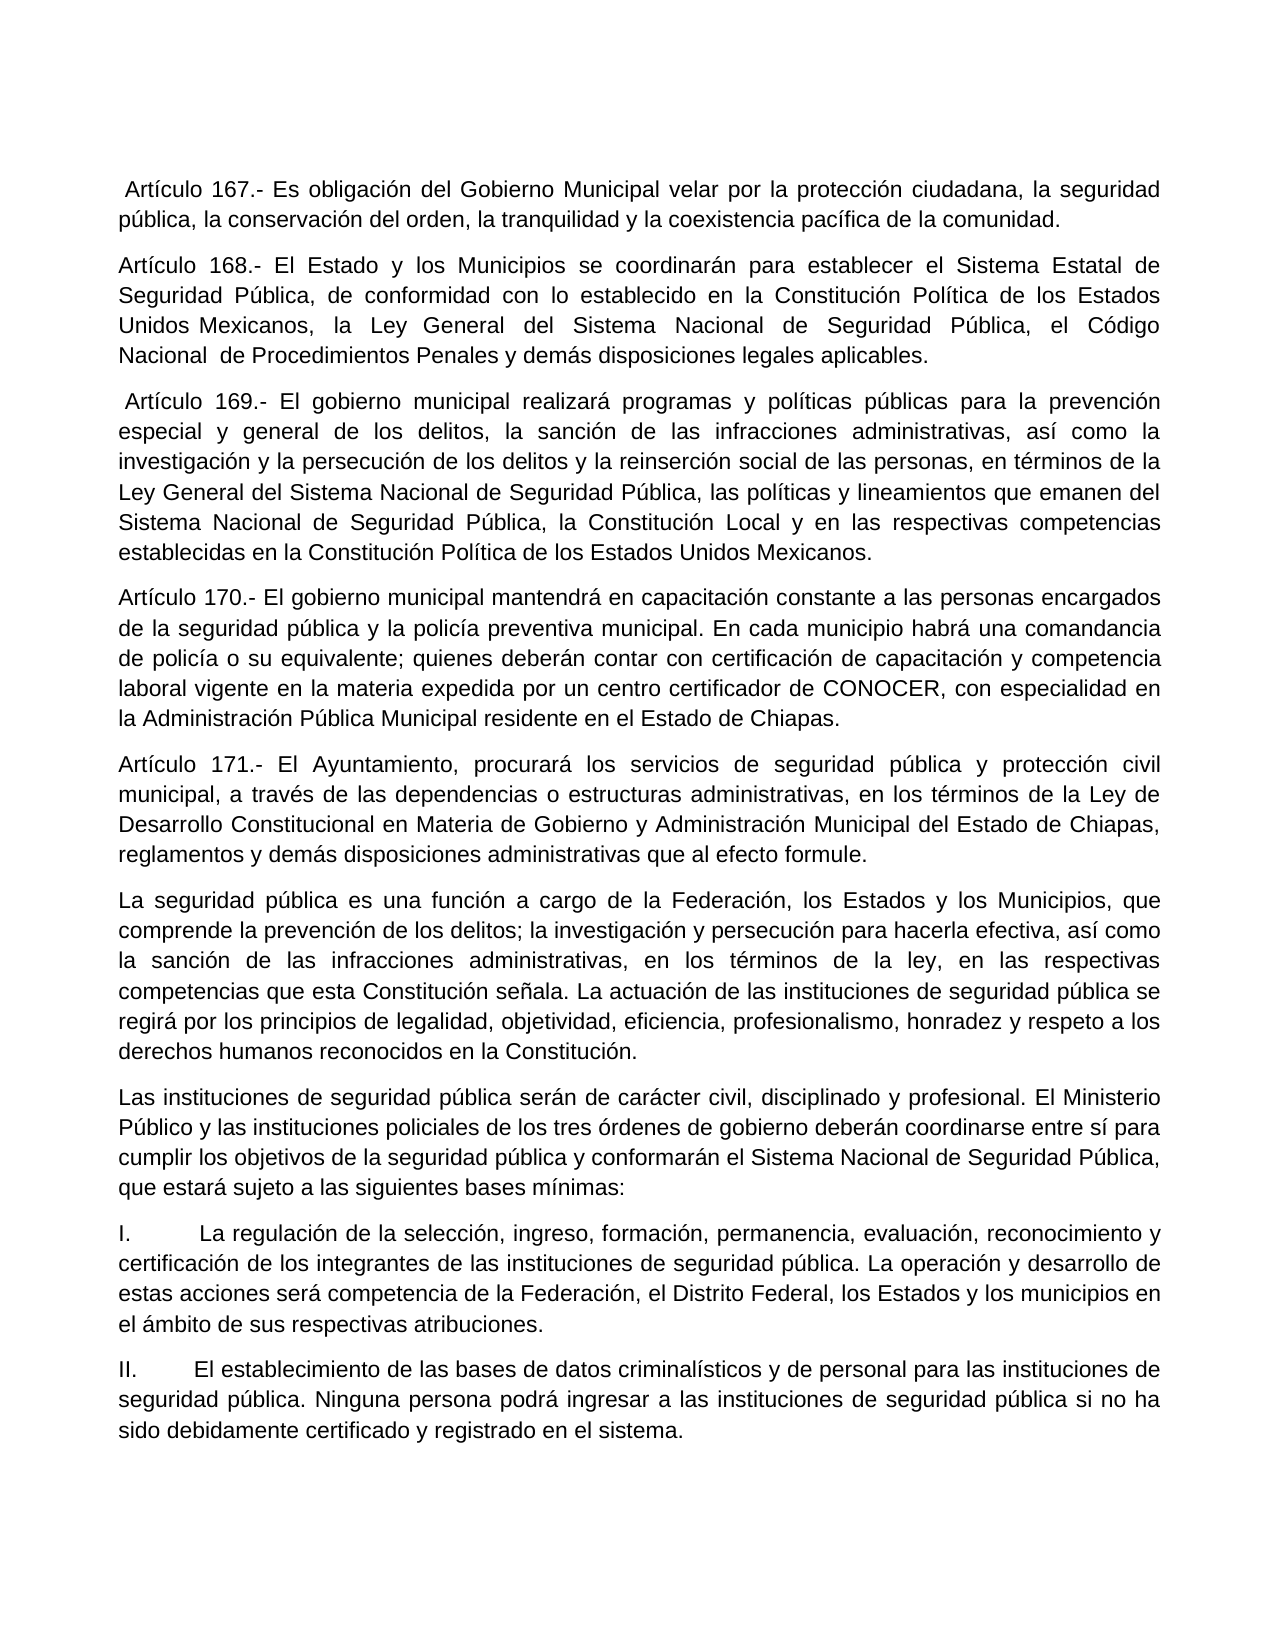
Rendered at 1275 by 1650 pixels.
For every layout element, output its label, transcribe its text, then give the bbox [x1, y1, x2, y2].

text Las instituciones de seguridad pública serán de carácter civil, disciplinado y profesional. El Ministerio Público y las instituciones policiales de los tres órdenes de gobierno deberán coordinarse entre sí para cumplir los objetivos de la seguridad pública y conformarán el Sistema Nacional de Seguridad Pública, que estará sujeto a las siguientes bases mínimas: [118, 1084, 1161, 1201]
text Artículo 171.- El Ayuntamiento, procurará los servicios de seguridad pública y protección civil municipal, a través de las dependencias o estructuras administrativas, en los términos de la Ley de Desarrollo Constitucional en Materia de Gobierno y Administración Municipal del Estado de Chiapas, reglamentos y demás disposiciones administrativas que al efecto formule. [118, 751, 1161, 868]
text Artículo 167.- Es obligación del Gobierno Municipal velar por la protección ciudadana, la seguridad pública, la conservación del orden, la tranquilidad y la coexistencia pacífica de la comunidad. [118, 176, 1160, 233]
text Artículo 168.- El Estado y los Municipios se coordinarán para establecer el Sistema Estatal de Seguridad Pública, de conformidad con lo establecido en la Constitución Política de los Estados Unidos Mexicanos, la Ley General del Sistema Nacional de Seguridad Pública, el Código Nacional de Procedimientos Penales y demás disposiciones legales aplicables. [118, 252, 1161, 369]
text Artículo 170.- El gobierno municipal mantendrá en capacitación constante a las personas encargados de la seguridad pública y la policía preventiva municipal. En cada municipio habrá una comandancia de policía o su equivalente; quienes deberán contar con certificación de capacitación y competencia laboral vigente en la materia expedida por un centro certificador de CONOCER, con especialidad en la Administración Pública Municipal residente en el Estado de Chiapas. [118, 584, 1161, 731]
text II. El establecimiento de las bases de datos criminalísticos y de personal para las instituciones de seguridad pública. Ninguna persona podrá ingresar a las instituciones de seguridad pública si no ha sido debidamente certificado y registrado en el sistema. [118, 1356, 1161, 1443]
text Artículo 169.- El gobierno municipal realizará programas y políticas públicas para la prevención especial y general de los delitos, la sanción de las infracciones administrativas, así como la investigación y la persecución de los delitos y la reinserción social de las personas, en términos de la Ley General del Sistema Nacional de Seguridad Pública, las políticas y lineamientos que emanen del Sistema Nacional de Seguridad Pública, la Constitución Local y en las respectivas competencias establecidas en la Constitución Política de los Estados Unidos Mexicanos. [118, 388, 1161, 565]
text I. La regulación de la selección, ingreso, formación, permanencia, evaluación, reconocimiento y certificación de los integrantes de las instituciones de seguridad pública. La operación y desarrollo de estas acciones será competencia de la Federación, el Distrito Federal, los Estados y los municipios en el ámbito de sus respectivas atribuciones. [118, 1220, 1161, 1337]
text La seguridad pública es una función a cargo de la Federación, los Estados y los Municipios, que comprende la prevención de los delitos; la investigación y persecución para hacerla efectiva, así como la sanción de las infracciones administrativas, en los términos de la ley, en las respectivas competencias que esta Constitución señala. La actuación de las instituciones de seguridad pública se regirá por los principios de legalidad, objetividad, eficiencia, profesionalismo, honradez y respeto a los derechos humanos reconocidos en la Constitución. [118, 887, 1161, 1064]
